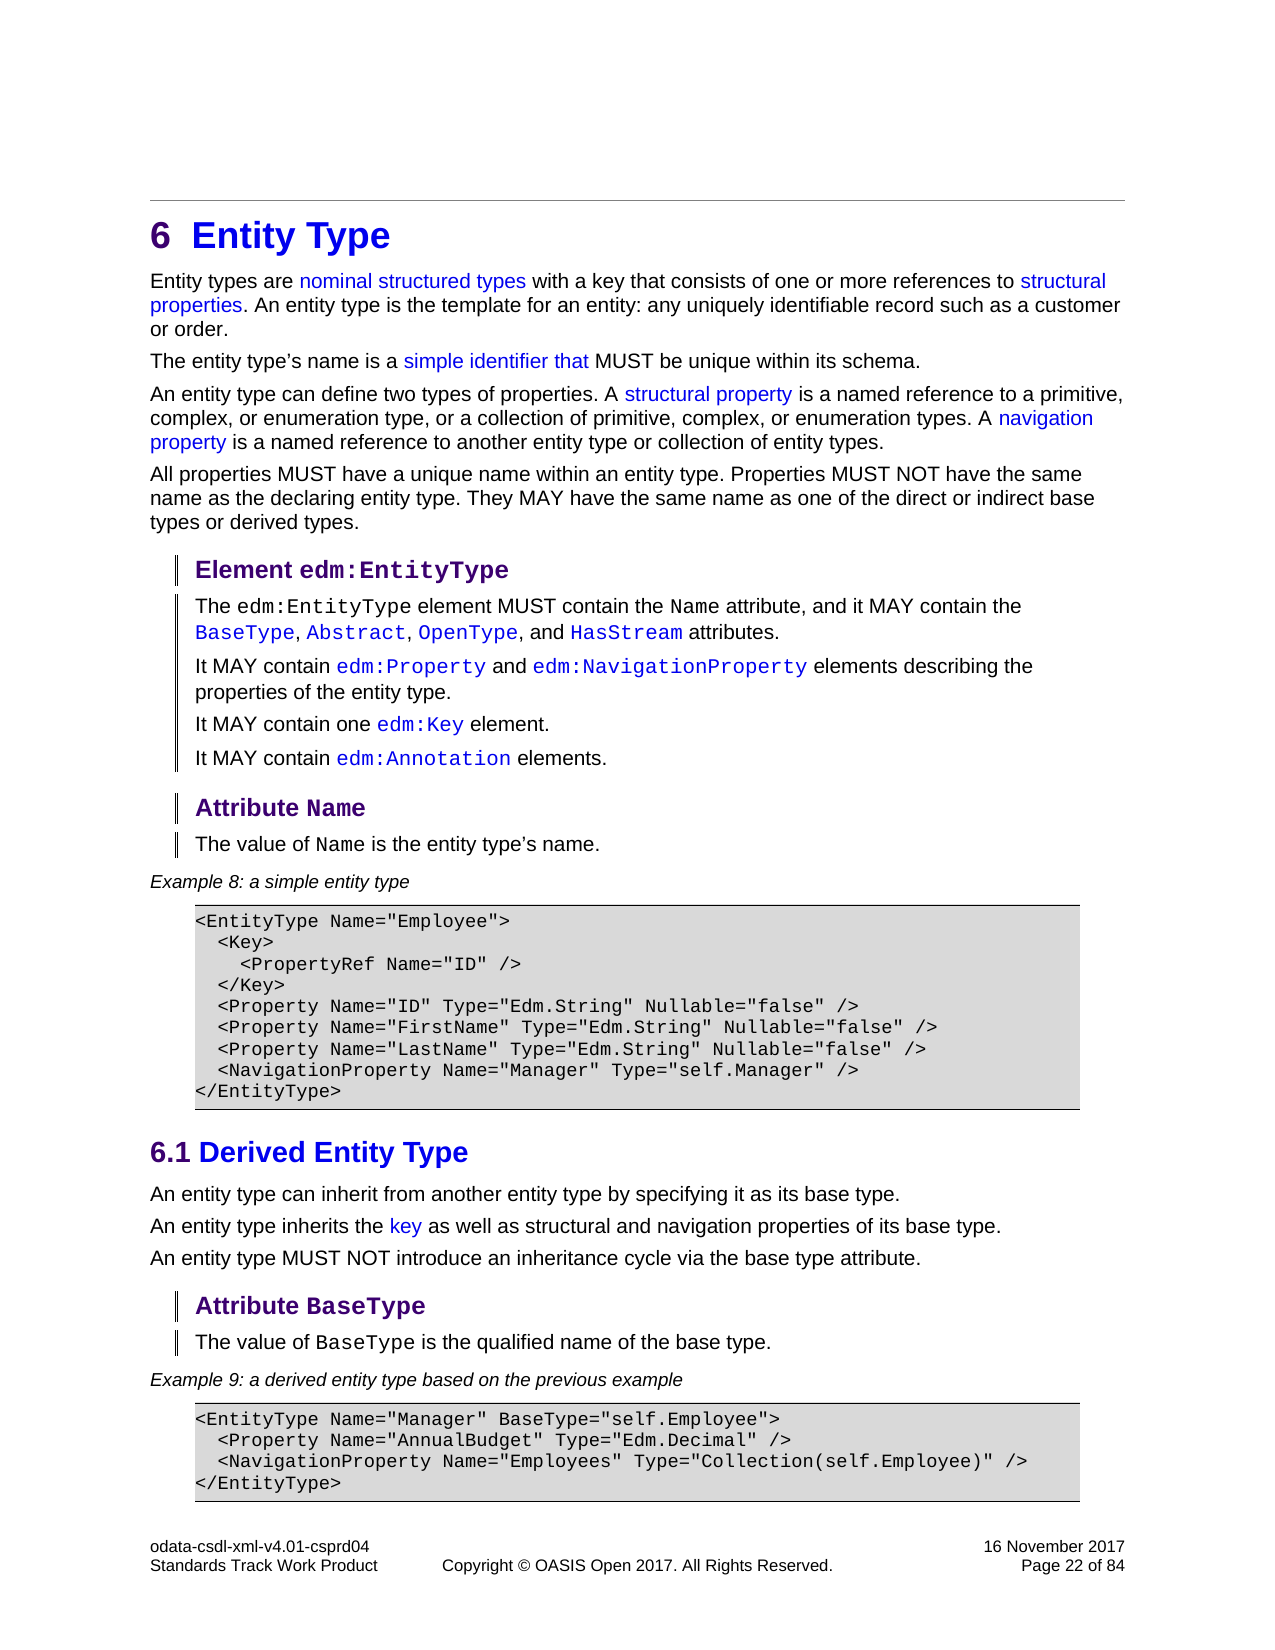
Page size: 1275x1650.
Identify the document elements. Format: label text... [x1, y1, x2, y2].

text <EntityType Name="Manager" BaseType="self.Employee"> <Property Name="AnnualBudget" Type="Edm.Decimal" /> <NavigationProperty Name="Employees" Type="Collection(self.Employee)" /> </EntityType> [195, 1404, 1080, 1501]
text It MAY contain edm:Property and edm:NavigationProperty elements describing the properties of the entity type. [178, 654, 1080, 704]
text Entity types are nominal structured types with a key that consists of one or more references to structural properties. An entity type is the template for an entity: any uniquely identifiable record such as a customer or order. [150, 269, 1125, 341]
text The value of Name is the entity type’s name. [178, 832, 1080, 858]
text All properties MUST have a unique name within an entity type. Properties MUST NOT have the same name as the declaring entity type. They MAY have the same name as one of the direct or indirect base types or derived types. [150, 462, 1125, 534]
text The entity type’s name is a simple identifier that MUST be unique within its schema. [150, 349, 1125, 373]
text The edm:EntityType element MUST contain the Name attribute, and it MAY contain the BaseType, Abstract, OpenType, and HasStream attributes. [178, 594, 1080, 646]
text The value of BaseType is the qualified name of the base type. [178, 1330, 1080, 1356]
text <EntityType Name="Employee"> <Key> <PropertyRef Name="ID" /> </Key> <Property Name="ID" Type="Edm.String" Nullable="false" /> <Property Name="FirstName" Type="Edm.String" Nullable="false" /> <Property Name="LastName" Type="Edm.String" Nullable="false" /> <NavigationProperty Name="Manager" Type="self.Manager" /> </EntityType> [195, 906, 1080, 1109]
text An entity type can inherit from another entity type by specifying it as its base type. [150, 1181, 1125, 1205]
text An entity type inherits the key as well as structural and navigation properties of its base type. [150, 1214, 1125, 1238]
subtitle Entity Type [150, 201, 1125, 257]
text Example 9: a derived entity type based on the previous example [150, 1368, 1125, 1390]
text It MAY contain edm:Annotation elements. [178, 746, 1080, 772]
text It MAY contain one edm:Key element. [178, 712, 1080, 738]
text An entity type can define two types of properties. A structural property is a named reference to a primitive, complex, or enumeration type, or a collection of primitive, complex, or enumeration types. A navigation property is a named reference to another entity type or collection of entity types. [150, 382, 1125, 453]
subtitle Attribute BaseType [178, 1291, 1125, 1322]
subtitle Attribute Name [178, 793, 1125, 824]
subtitle Derived Entity Type [150, 1135, 1125, 1169]
subtitle Element edm:EntityType [175, 554, 1125, 586]
text An entity type MUST NOT introduce an inheritance cycle via the base type attribute. [150, 1246, 1125, 1270]
text Example 8: a simple entity type [150, 870, 1125, 892]
